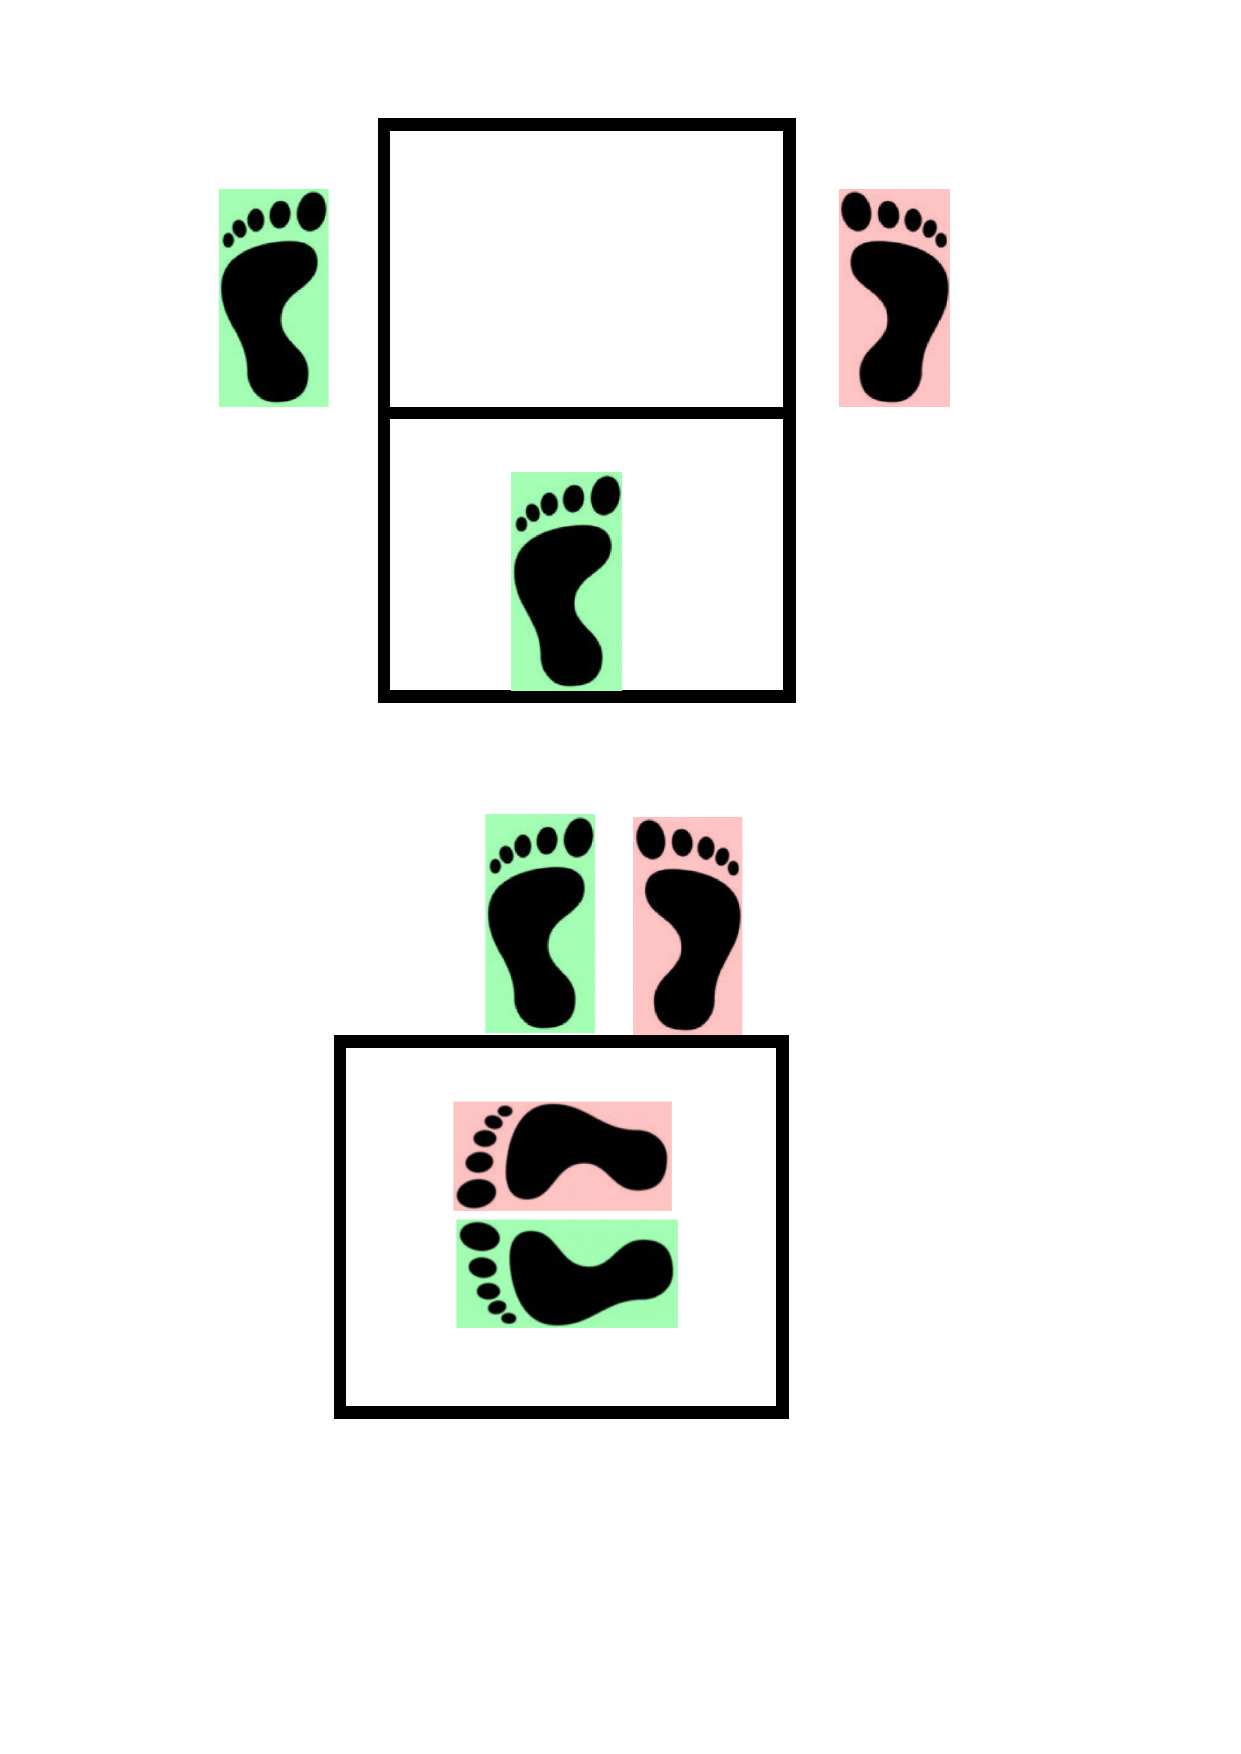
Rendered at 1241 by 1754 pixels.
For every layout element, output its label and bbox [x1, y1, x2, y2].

table_cell [390, 419, 783, 690]
table_cell [390, 131, 783, 407]
table_header [346, 1048, 776, 1406]
